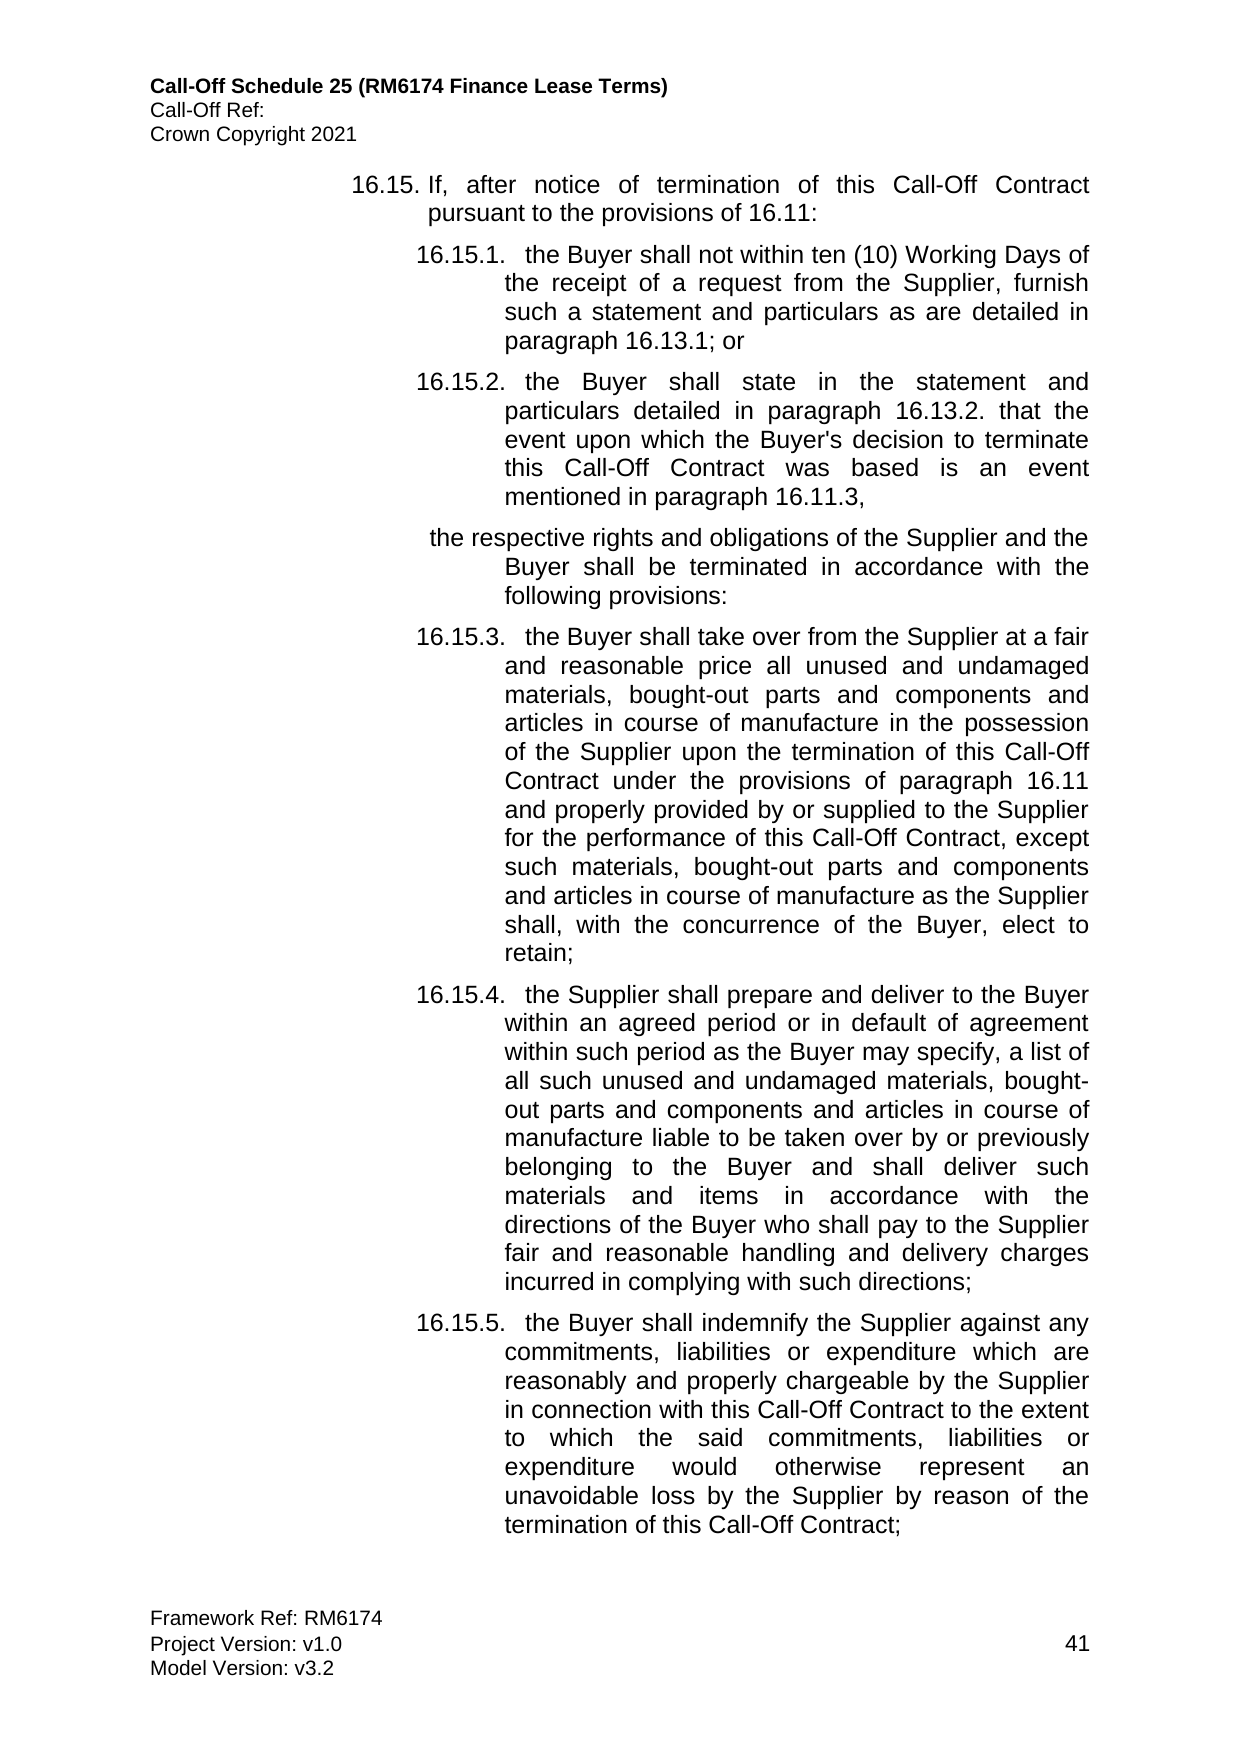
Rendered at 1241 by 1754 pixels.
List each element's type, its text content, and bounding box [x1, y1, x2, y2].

list the Buyer shall take over from the Supplier at a fair and reasonable price all unused and undamaged materials, bought-out parts and components and articles in course of manufacture in the possession of the Supplier upon the termination of this Call-Off Contract under the provisions of paragraph 16.11 and properly provided by or supplied to the Supplier for the performance of this Call-Off Contract, except such materials, bought-out parts and components and articles in course of manufacture as the Supplier shall, with the concurrence of the Buyer, elect to retain; [416, 622, 1090, 967]
list If, after notice of termination of this Call-Off Contract pursuant to the provisions of 16.11: [351, 170, 1090, 227]
list the Buyer shall indemnify the Supplier against any commitments, liabilities or expenditure which are reasonably and properly chargeable by the Supplier in connection with this Call-Off Contract to the extent to which the said commitments, liabilities or expenditure would otherwise represent an unavoidable loss by the Supplier by reason of the termination of this Call-Off Contract; [416, 1308, 1090, 1538]
list the Supplier shall prepare and deliver to the Buyer within an agreed period or in default of agreement within such period as the Buyer may specify, a list of all such unused and undamaged materials, bought-out parts and components and articles in course of manufacture liable to be taken over by or previously belonging to the Buyer and shall deliver such materials and items in accordance with the directions of the Buyer who shall pay to the Supplier fair and reasonable handling and delivery charges incurred in complying with such directions; [416, 980, 1090, 1296]
list the Buyer shall not within ten (10) Working Days of the receipt of a request from the Supplier, furnish such a statement and particulars as are detailed in paragraph 16.13.1; or [416, 240, 1090, 355]
list the Buyer shall state in the statement and particulars detailed in paragraph 16.13.2. that the event upon which the Buyer's decision to terminate this Call-Off Contract was based is an event mentioned in paragraph 16.11.3, [416, 367, 1090, 511]
text the respective rights and obligations of the Supplier and the Buyer shall be terminated in accordance with the following provisions: [429, 523, 1090, 610]
